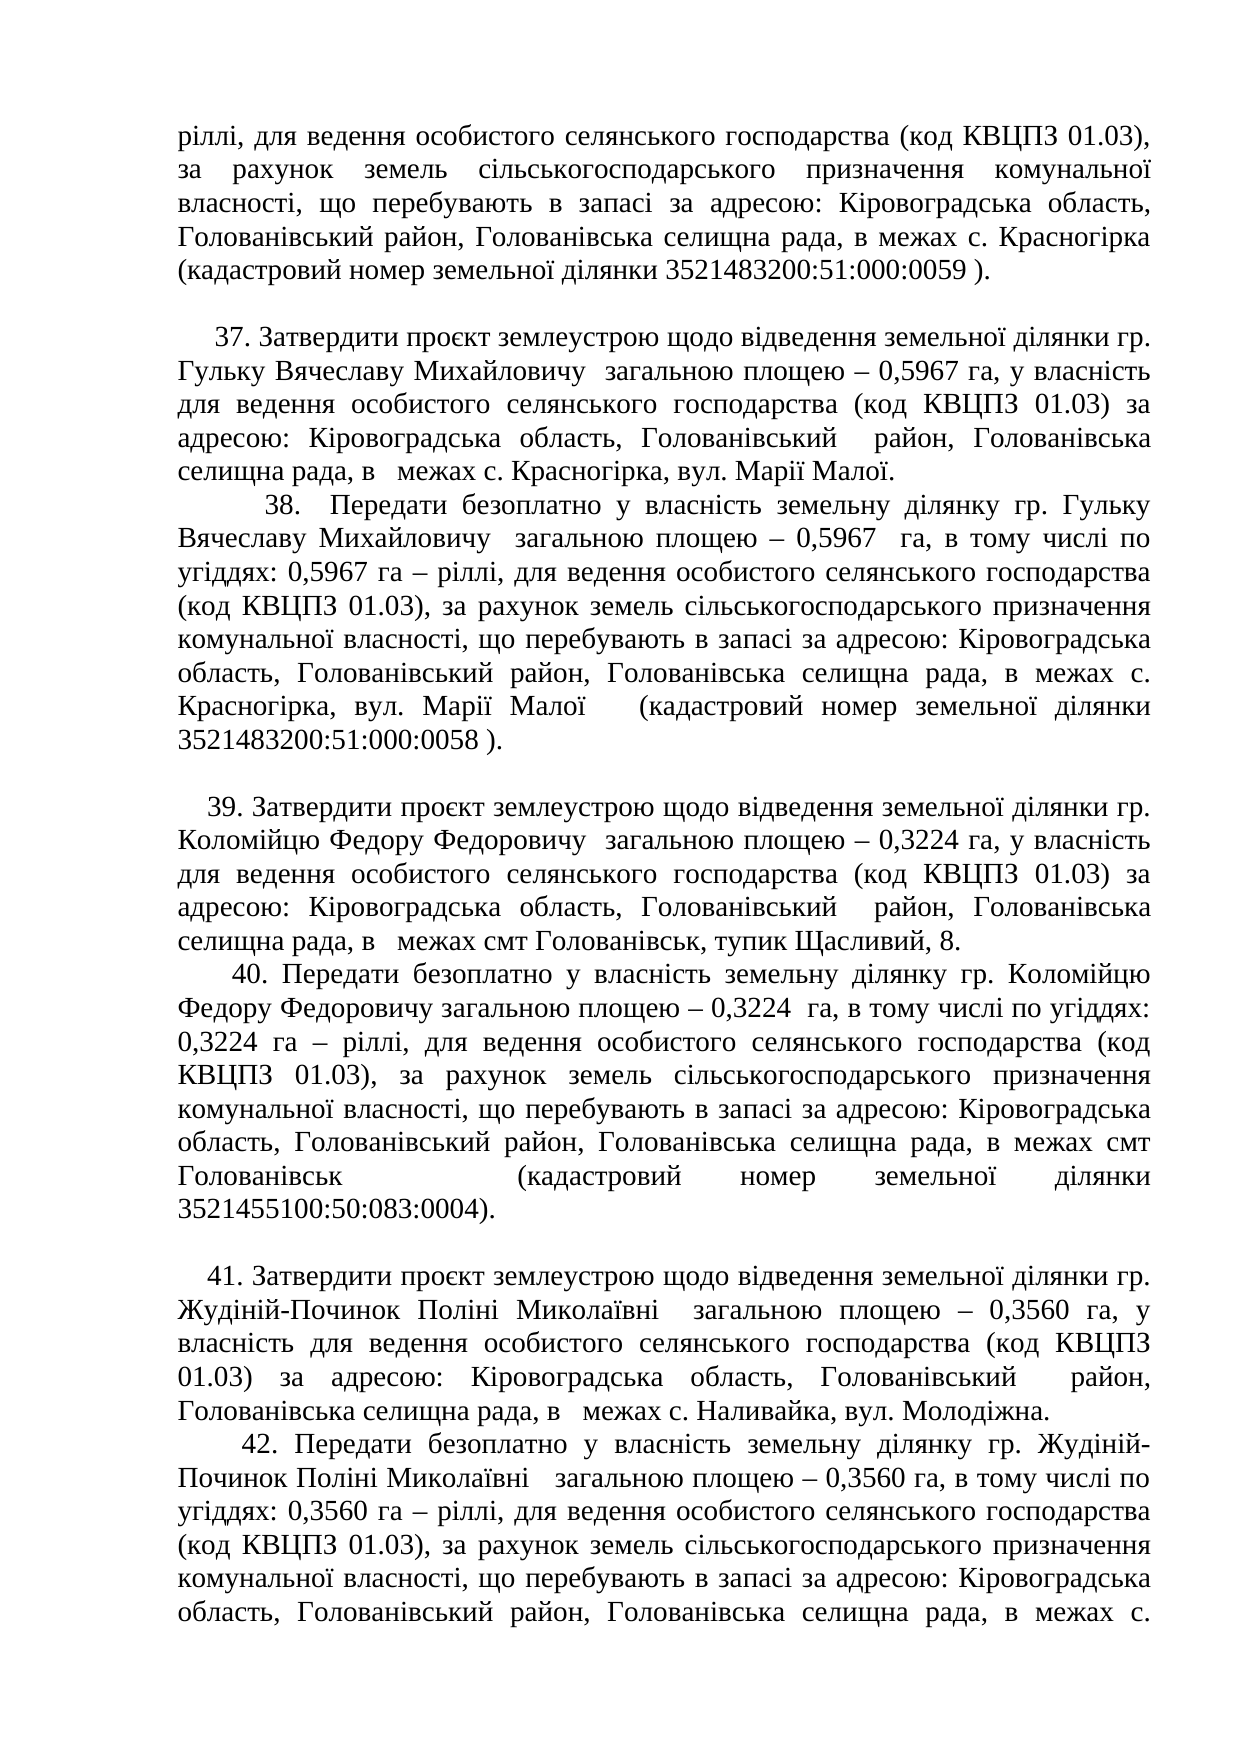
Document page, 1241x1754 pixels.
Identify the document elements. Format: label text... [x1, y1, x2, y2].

text 38. Передати безоплатно у власність земельну ділянку гр. Гульку Вячеславу Михайловичу загальною площею – 0,5967 га, в тому числі по угіддях: 0,5967 га – ріллі, для ведення особистого селянського господарства (код КВЦПЗ 01.03), за рахунок земель сільськогосподарського призначення комунальної власності, що перебувають в запасі за адресою: Кіровоградська область, Голованівський район, Голованівська селищна рада, в межах с. Красногірка, вул. Марії Малої (кадастровий номер земельної ділянки 3521483200:51:000:0058 ). [177, 487, 1152, 755]
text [177, 118, 1152, 286]
text 41. Затвердити проєкт землеустрою щодо відведення земельної ділянки гр. Жудіній-Починок Поліні Миколаївні загальною площею – 0,3560 га, у власність для ведення особистого селянського господарства (код КВЦПЗ 01.03) за адресою: Кіровоградська область, Голованівський район, Голованівська селищна рада, в межах с. Наливайка, вул. Молодіжна. [177, 1258, 1152, 1426]
text 37. Затвердити проєкт землеустрою щодо відведення земельної ділянки гр. Гульку Вячеславу Михайловичу загальною площею – 0,5967 га, у власність для ведення особистого селянського господарства (код КВЦПЗ 01.03) за адресою: Кіровоградська область, Голованівський район, Голованівська селищна рада, в межах с. Красногірка, вул. Марії Малої. [177, 319, 1152, 487]
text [177, 1426, 1152, 1627]
text 39. Затвердити проєкт землеустрою щодо відведення земельної ділянки гр. Коломійцю Федору Федоровичу загальною площею – 0,3224 га, у власність для ведення особистого селянського господарства (код КВЦПЗ 01.03) за адресою: Кіровоградська область, Голованівський район, Голованівська селищна рада, в межах смт Голованівськ, тупик Щасливий, 8. [177, 789, 1152, 957]
text 40. Передати безоплатно у власність земельну ділянку гр. Коломійцю Федору Федоровичу загальною площею – 0,3224 га, в тому числі по угіддях: 0,3224 га – ріллі, для ведення особистого селянського господарства (код КВЦПЗ 01.03), за рахунок земель сільськогосподарського призначення комунальної власності, що перебувають в запасі за адресою: Кіровоградська область, Голованівський район, Голованівська селищна рада, в межах смт Голованівськ (кадастровий номер земельної ділянки 3521455100:50:083:0004). [177, 957, 1152, 1225]
